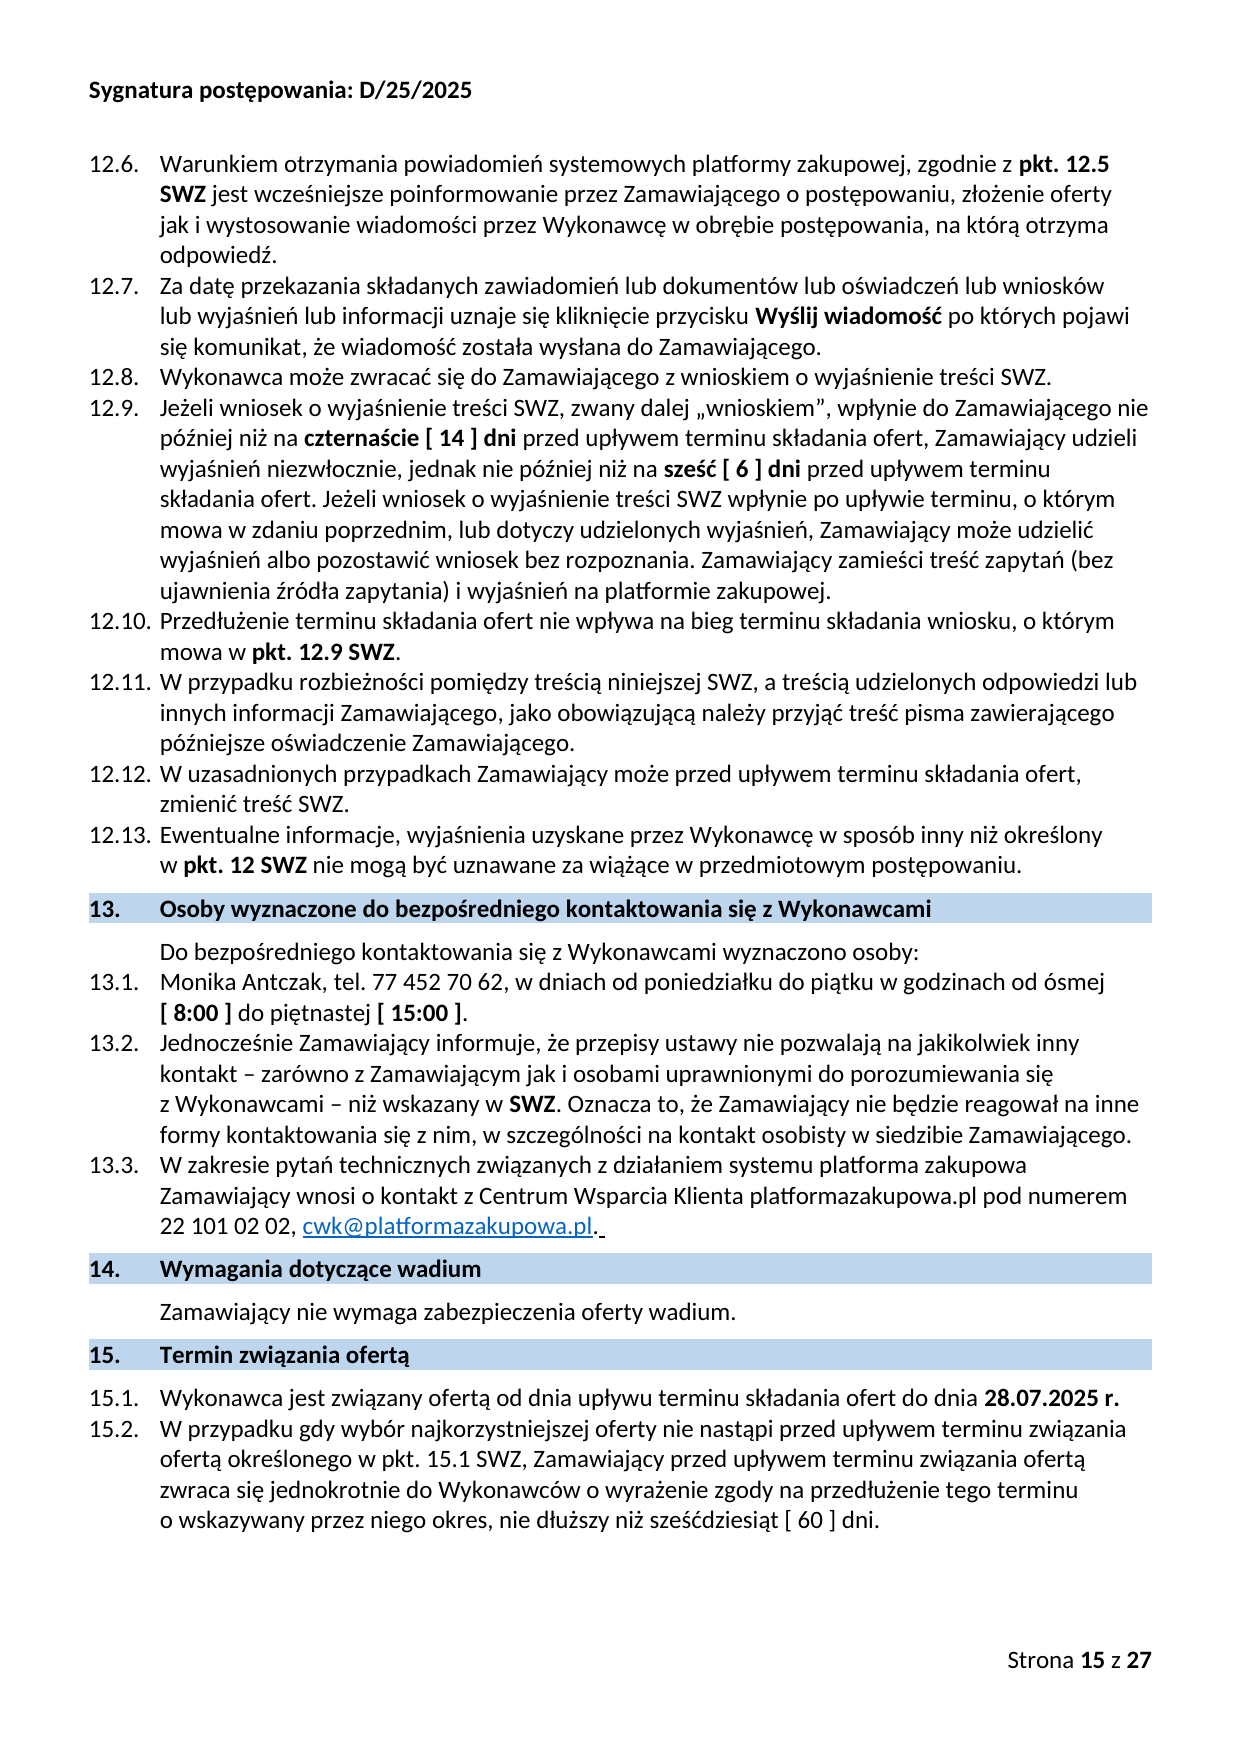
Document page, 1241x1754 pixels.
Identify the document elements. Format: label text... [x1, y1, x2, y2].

list Jeżeli wniosek o wyjaśnienie treści SWZ, zwany dalej „wnioskiem”, wpłynie do Zamawiającego nie później niż na czternaście [ 14 ] dni przed upływem terminu składania ofert, Zamawiający udzieli wyjaśnień niezwłocznie, jednak nie później niż na sześć [ 6 ] dni przed upływem terminu składania ofert. Jeżeli wniosek o wyjaśnienie treści SWZ wpłynie po upływie terminu, o którym mowa w zdaniu poprzednim, lub dotyczy udzielonych wyjaśnień, Zamawiający może udzielić wyjaśnień albo pozostawić wniosek bez rozpoznania. Zamawiający zamieści treść zapytań (bez ujawnienia źródła zapytania) i wyjaśnień na platformie zakupowej. [89, 392, 1152, 606]
list W uzasadnionych przypadkach Zamawiający może przed upływem terminu składania ofert, zmienić treść SWZ. [89, 758, 1152, 819]
list Przedłużenie terminu składania ofert nie wpływa na bieg terminu składania wniosku, o którym mowa w pkt. 12.9 SWZ. [89, 606, 1152, 667]
subtitle Termin związania ofertą [89, 1339, 1152, 1370]
list Za datę przekazania składanych zawiadomień lub dokumentów lub oświadczeń lub wniosków lub wyjaśnień lub informacji uznaje się kliknięcie przycisku Wyślij wiadomość po których pojawi się komunikat, że wiadomość została wysłana do Zamawiającego. [89, 270, 1152, 361]
list Wykonawca jest związany ofertą od dnia upływu terminu składania ofert do dnia 28.07.2025 r. [89, 1382, 1152, 1413]
list Ewentualne informacje, wyjaśnienia uzyskane przez Wykonawcę w sposób inny niż określony w pkt. 12 SWZ nie mogą być uznawane za wiążące w przedmiotowym postępowaniu. [89, 819, 1152, 880]
list W przypadku rozbieżności pomiędzy treścią niniejszej SWZ, a treścią udzielonych odpowiedzi lub innych informacji Zamawiającego, jako obowiązującą należy przyjąć treść pisma zawierającego późniejsze oświadczenie Zamawiającego. [89, 667, 1152, 758]
list Wykonawca może zwracać się do Zamawiającego z wnioskiem o wyjaśnienie treści SWZ. [89, 361, 1152, 392]
list Warunkiem otrzymania powiadomień systemowych platformy zakupowej, zgodnie z pkt. 12.5 SWZ jest wcześniejsze poinformowanie przez Zamawiającego o postępowaniu, złożenie oferty jak i wystosowanie wiadomości przez Wykonawcę w obrębie postępowania, na którą otrzyma odpowiedź. [89, 148, 1152, 270]
list Jednocześnie Zamawiający informuje, że przepisy ustawy nie pozwalają na jakikolwiek inny kontakt – zarówno z Zamawiającym jak i osobami uprawnionymi do porozumiewania się z Wykonawcami – niż wskazany w SWZ. Oznacza to, że Zamawiający nie będzie reagował na inne formy kontaktowania się z nim, w szczególności na kontakt osobisty w siedzibie Zamawiającego. [89, 1027, 1152, 1149]
list W przypadku gdy wybór najkorzystniejszej oferty nie nastąpi przed upływem terminu związania ofertą określonego w pkt. 15.1 SWZ, Zamawiający przed upływem terminu związania ofertą zwraca się jednokrotnie do Wykonawców o wyrażenie zgody na przedłużenie tego terminu o wskazywany przez niego okres, nie dłuższy niż sześćdziesiąt [ 60 ] dni. [89, 1413, 1152, 1535]
list Monika Antczak, tel. 77 452 70 62, w dniach od poniedziałku do piątku w godzinach od ósmej [ 8:00 ] do piętnastej [ 15:00 ]. [89, 966, 1152, 1027]
subtitle Wymagania dotyczące wadium [89, 1253, 1152, 1284]
list Zamawiający nie wymaga zabezpieczenia oferty wadium. [159, 1296, 1152, 1327]
subtitle Osoby wyznaczone do bezpośredniego kontaktowania się z Wykonawcami [89, 893, 1152, 923]
list Do bezpośredniego kontaktowania się z Wykonawcami wyznaczono osoby: [159, 936, 1152, 966]
list W zakresie pytań technicznych związanych z działaniem systemu platforma zakupowa Zamawiający wnosi o kontakt z Centrum Wsparcia Klienta platformazakupowa.pl pod numerem 22 101 02 02, cwk@platformazakupowa.pl. [89, 1149, 1152, 1241]
